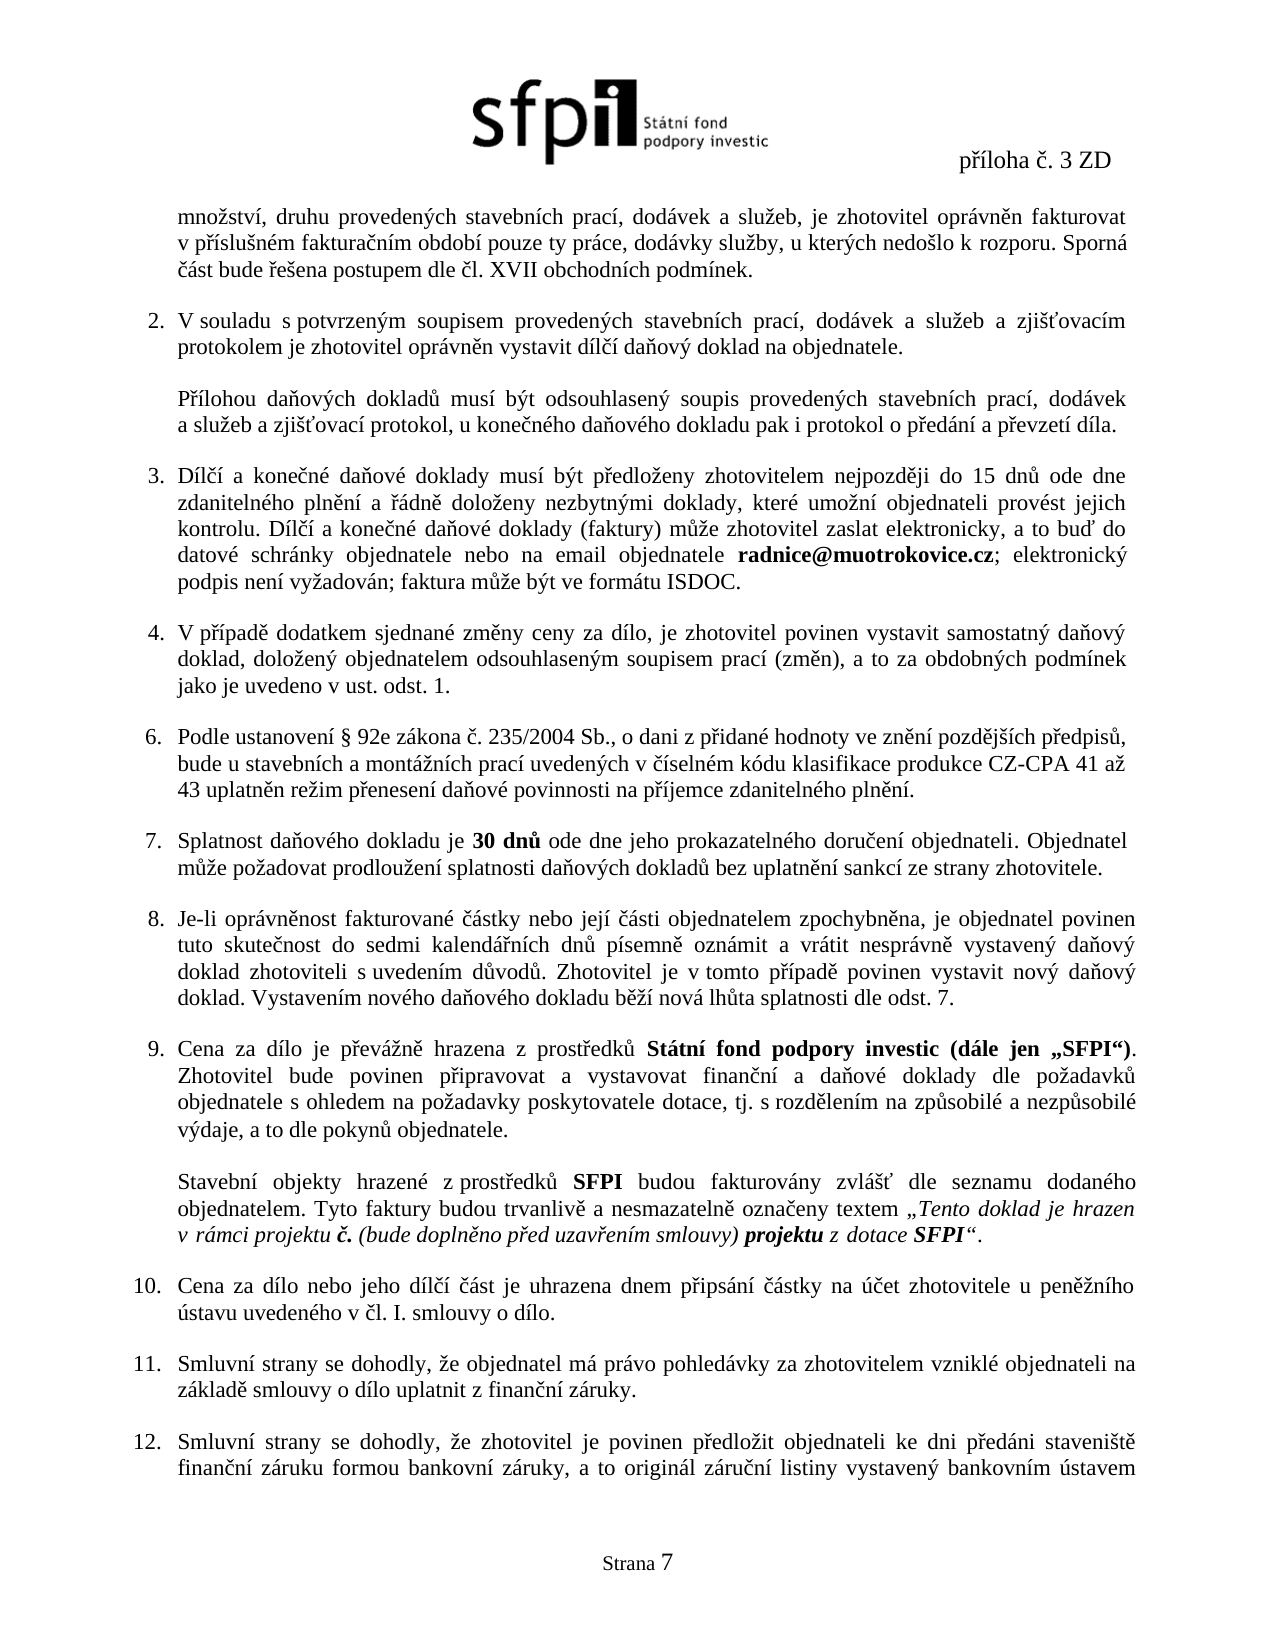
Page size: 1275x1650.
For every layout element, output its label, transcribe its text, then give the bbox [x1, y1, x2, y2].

list V souladu s potvrzeným soupisem provedených stavebních prací, dodávek a služeb a zjišťovacím protokolem je zhotovitel oprávněn vystavit dílčí daňový doklad na objednatele. [148, 307, 1127, 360]
picture [470, 73, 771, 169]
list Cena za dílo je převážně hrazena z prostředků Státní fond podpory investic (dále jen „SFPI“). Zhotovitel bude povinen připravovat a vystavovat finanční a daňové doklady dle požadavků objednatele s ohledem na požadavky poskytovatele dotace, tj. s rozdělením na způsobilé a nezpůsobilé výdaje, a to dle pokynů objednatele. [148, 1035, 1137, 1143]
text Přílohou daňových dokladů musí být odsouhlasený soupis provedených stavebních prací, dodávek a služeb a zjišťovací protokol, u konečného daňového dokladu pak i protokol o předání a převzetí díla. [177, 385, 1127, 437]
list Dílčí a konečné daňové doklady musí být předloženy zhotovitelem nejpozději do 15 dnů ode dne zdanitelného plnění a řádně doloženy nezbytnými doklady, které umožní objednateli provést jejich kontrolu. Dílčí a konečné daňové doklady (faktury) může zhotovitel zaslat elektronicky, a to buď do datové schránky objednatele nebo na email objednatele radnice@muotrokovice.cz; elektronický podpis není vyžadován; faktura může být ve formátu ISDOC. [148, 462, 1127, 594]
list Splatnost daňového dokladu je 30 dnů ode dne jeho prokazatelného doručení objednateli. Objednatel může požadovat prodloužení splatnosti daňových dokladů bez uplatnění sankcí ze strany zhotovitele. [145, 827, 1127, 880]
list Smluvní strany se dohodly, že objednatel má právo pohledávky za zhotovitelem vzniklé objednateli na základě smlouvy o dílo uplatnit z finanční záruky. [133, 1350, 1137, 1403]
list Stavební objekty hrazené z prostředků SFPI budou fakturovány zvlášť dle seznamu dodaného objednatelem. Tyto faktury budou trvanlivě a nesmazatelně označeny textem „Tento doklad je hrazen v rámci projektu č. (bude doplněno před uzavřením smlouvy) projektu z dotace SFPI“. [177, 1168, 1137, 1247]
list Cena za dílo nebo jeho dílčí část je uhrazena dnem připsání částky na účet zhotovitele u peněžního ústavu uvedeného v čl. I. smlouvy o dílo. [133, 1272, 1137, 1325]
list Podle ustanovení § 92e zákona č. 235/2004 Sb., o dani z přidané hodnoty ve znění pozdějších předpisů, bude u stavebních a montážních prací uvedených v číselném kódu klasifikace produkce CZ-CPA 41 až 43 uplatněn režim přenesení daňové povinnosti na příjemce zdanitelného plnění. [145, 723, 1127, 802]
list V případě dodatkem sjednané změny ceny za dílo, je zhotovitel povinen vystavit samostatný daňový doklad, doložený objednatelem odsouhlaseným soupisem prací (změn), a to za obdobných podmínek jako je uvedeno v ust. odst. 1. [148, 619, 1127, 698]
list Je-li oprávněnost fakturované částky nebo její části objednatelem zpochybněna, je objednatel povinen tuto skutečnost do sedmi kalendářních dnů písemně oznámit a vrátit nesprávně vystavený daňový doklad zhotoviteli s uvedením důvodů. Zhotovitel je v tomto případě povinen vystavit nový daňový doklad. Vystavením nového daňového dokladu běží nová lhůta splatnosti dle odst. 7. [148, 905, 1137, 1010]
